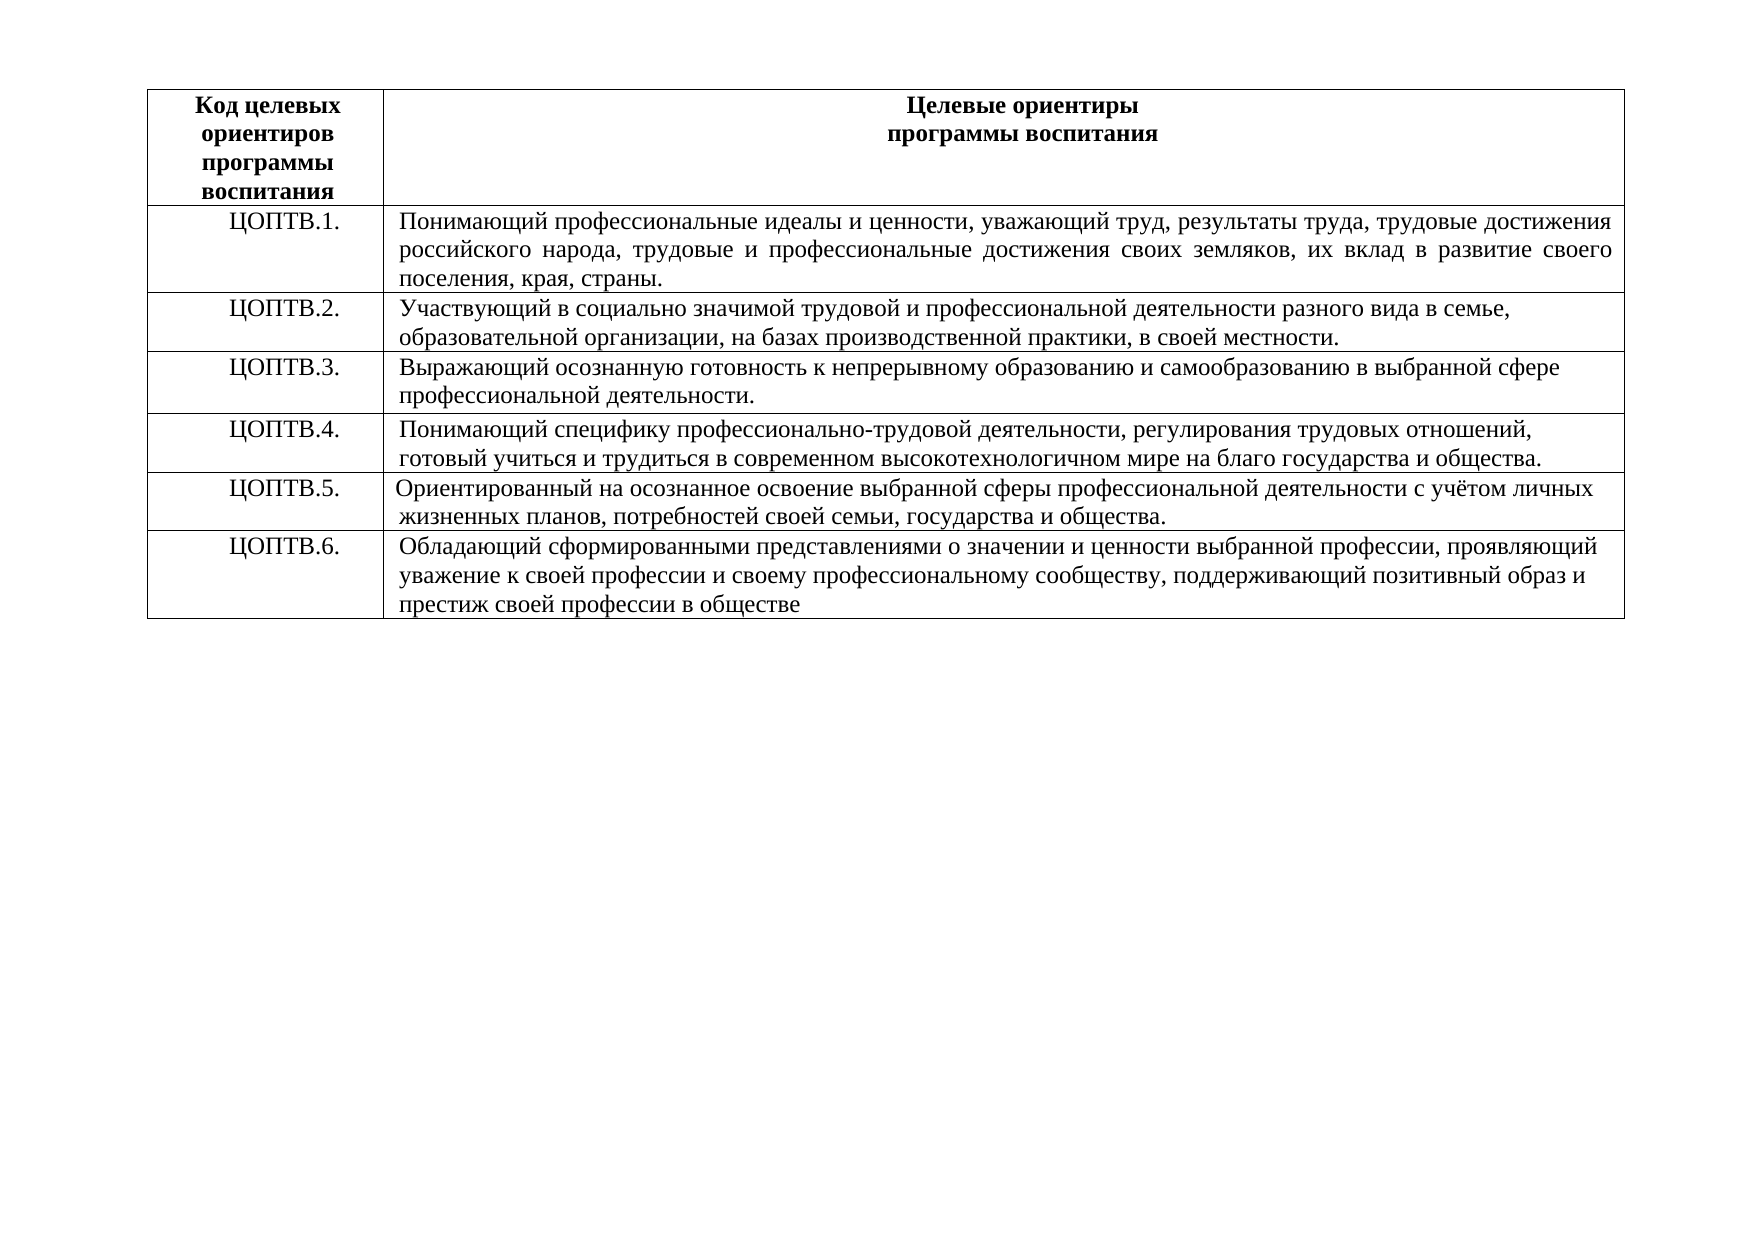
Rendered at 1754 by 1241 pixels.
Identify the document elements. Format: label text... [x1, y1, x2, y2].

table_cell ЦОПТВ.4. [148, 414, 383, 472]
table_cell Ориентированный на осознанное освоение выбранной сферы профессиональной деятельности с учётом личных жизненных планов, потребностей своей семьи, государства и общества. [384, 473, 1624, 530]
table_cell ЦОПТВ.3. [148, 352, 383, 413]
table_header Целевые ориентиры программы воспитания [384, 90, 1624, 205]
table_cell Понимающий специфику профессионально-трудовой деятельности, регулирования трудовых отношений, готовый учиться и трудиться в современном высокотехнологичном мире на благо государства и общества. [384, 414, 1624, 472]
table_header Код целевых ориентиров программы воспитания [148, 90, 383, 205]
table_cell ЦОПТВ.1. [148, 206, 383, 292]
table_cell ЦОПТВ.2. [148, 293, 383, 351]
table_cell ЦОПТВ.6. [148, 531, 383, 617]
table_cell Участвующий в социально значимой трудовой и профессиональной деятельности разного вида в семье, образовательной организации, на базах производственной практики, в своей местности. [384, 293, 1624, 351]
table_cell Понимающий профессиональные идеалы и ценности, уважающий труд, результаты труда, трудовые достижения российского народа, трудовые и профессиональные достижения своих земляков, их вклад в развитие своего поселения, края, страны. [384, 206, 1624, 292]
table_cell Обладающий сформированными представлениями о значении и ценности выбранной профессии, проявляющий уважение к своей профессии и своему профессиональному сообществу, поддерживающий позитивный образ и престиж своей профессии в обществе [384, 531, 1624, 617]
table_cell ЦОПТВ.5. [148, 473, 383, 530]
table_cell Выражающий осознанную готовность к непрерывному образованию и самообразованию в выбранной сфере профессиональной деятельности. [384, 352, 1624, 413]
